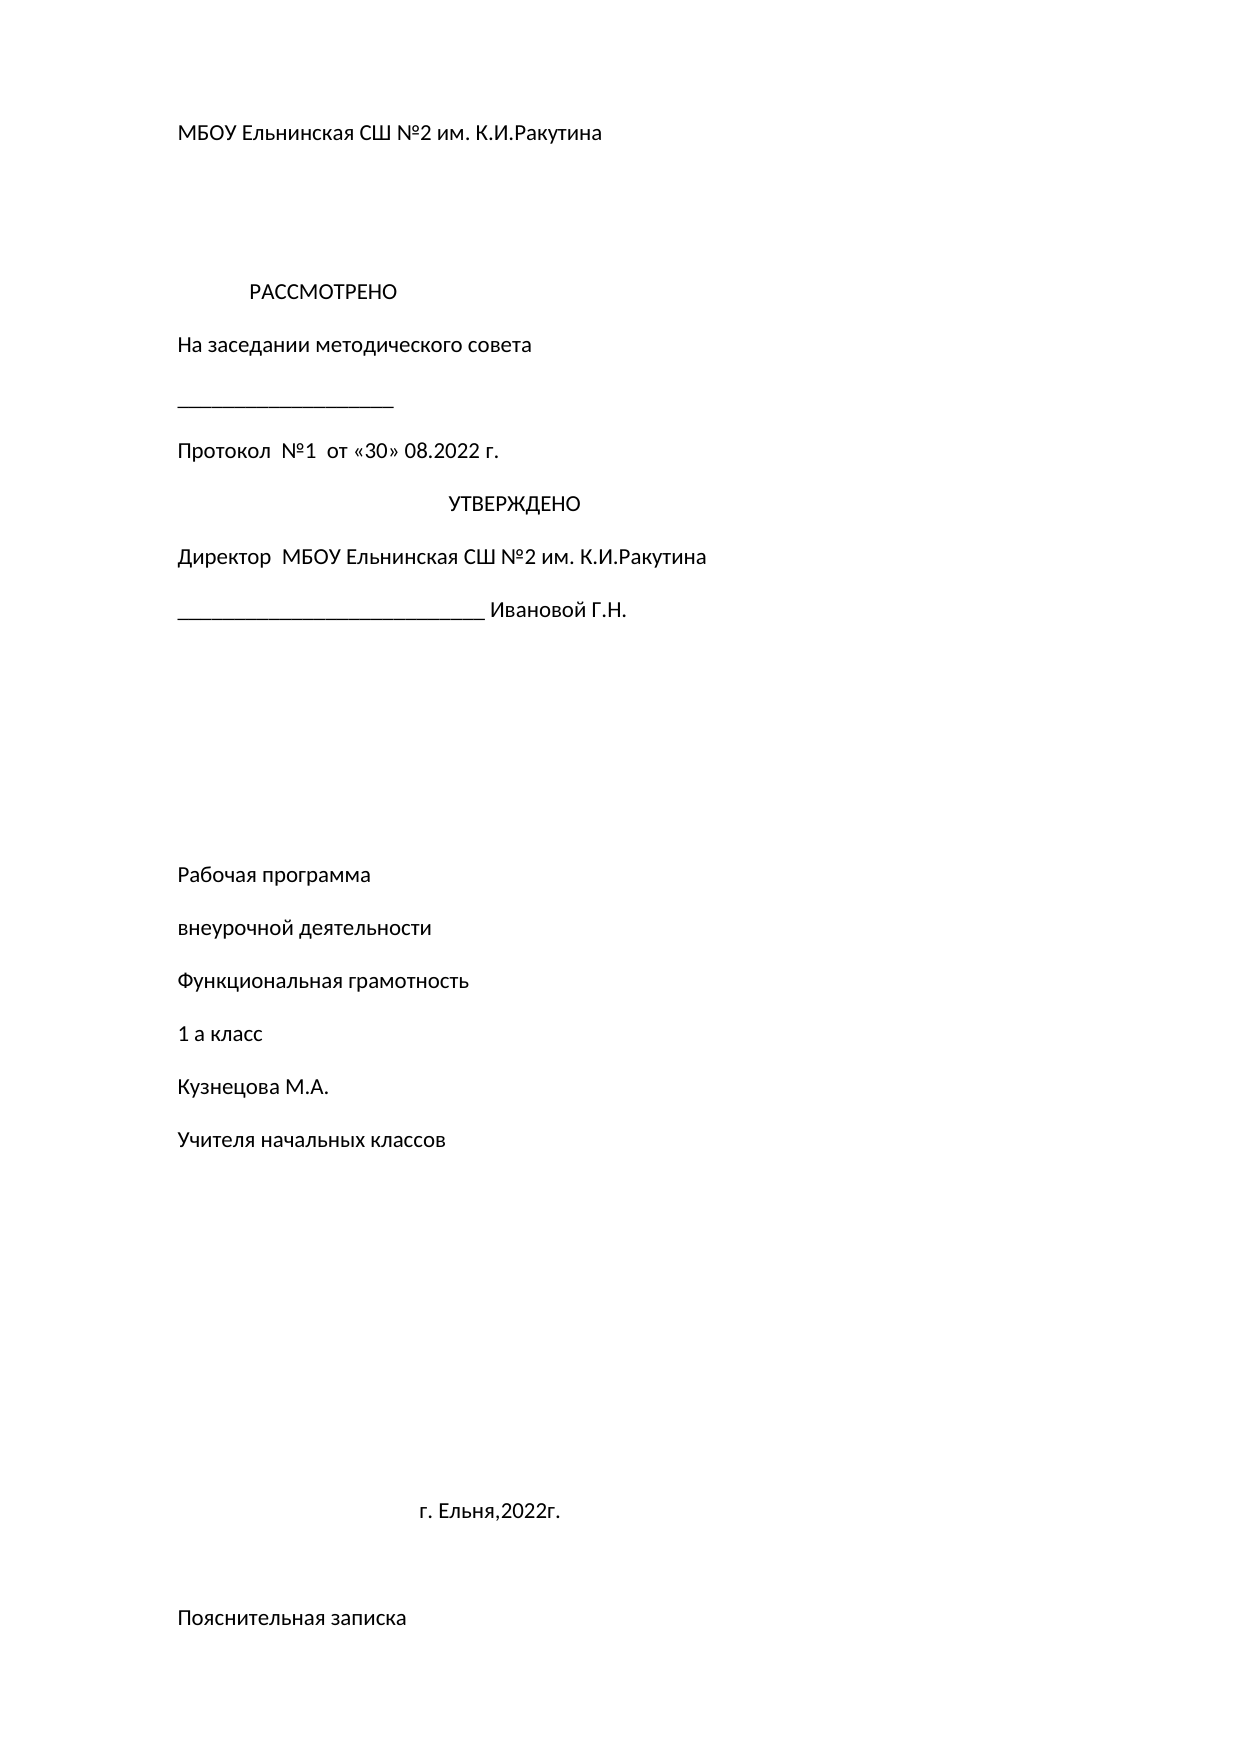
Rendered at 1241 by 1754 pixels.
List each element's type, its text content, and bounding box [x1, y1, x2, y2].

text ___________________________ Ивановой Г.Н. [177, 595, 1152, 623]
text На заседании методического совета [177, 330, 1152, 358]
text Учителя начальных классов [177, 1126, 1152, 1153]
text Пояснительная записка [177, 1603, 1152, 1631]
text РАССМОТРЕНО [177, 277, 1152, 305]
text Директор МБОУ Ельнинская СШ №2 им. К.И.Ракутина [177, 542, 1152, 570]
text 1 а класс [177, 1019, 1152, 1047]
text МБОУ Ельнинская СШ №2 им. К.И.Ракутина [177, 118, 1152, 146]
text Функциональная грамотность [177, 966, 1152, 994]
text г. Ельня,2022г. [177, 1497, 1152, 1525]
text Кузнецова М.А. [177, 1072, 1152, 1101]
text ___________________ [177, 383, 1152, 411]
text УТВЕРЖДЕНО [177, 489, 1152, 517]
text Рабочая программа [177, 860, 1152, 888]
text внеурочной деятельности [177, 913, 1152, 941]
text Протокол №1 от «30» 08.2022 г. [177, 436, 1152, 464]
